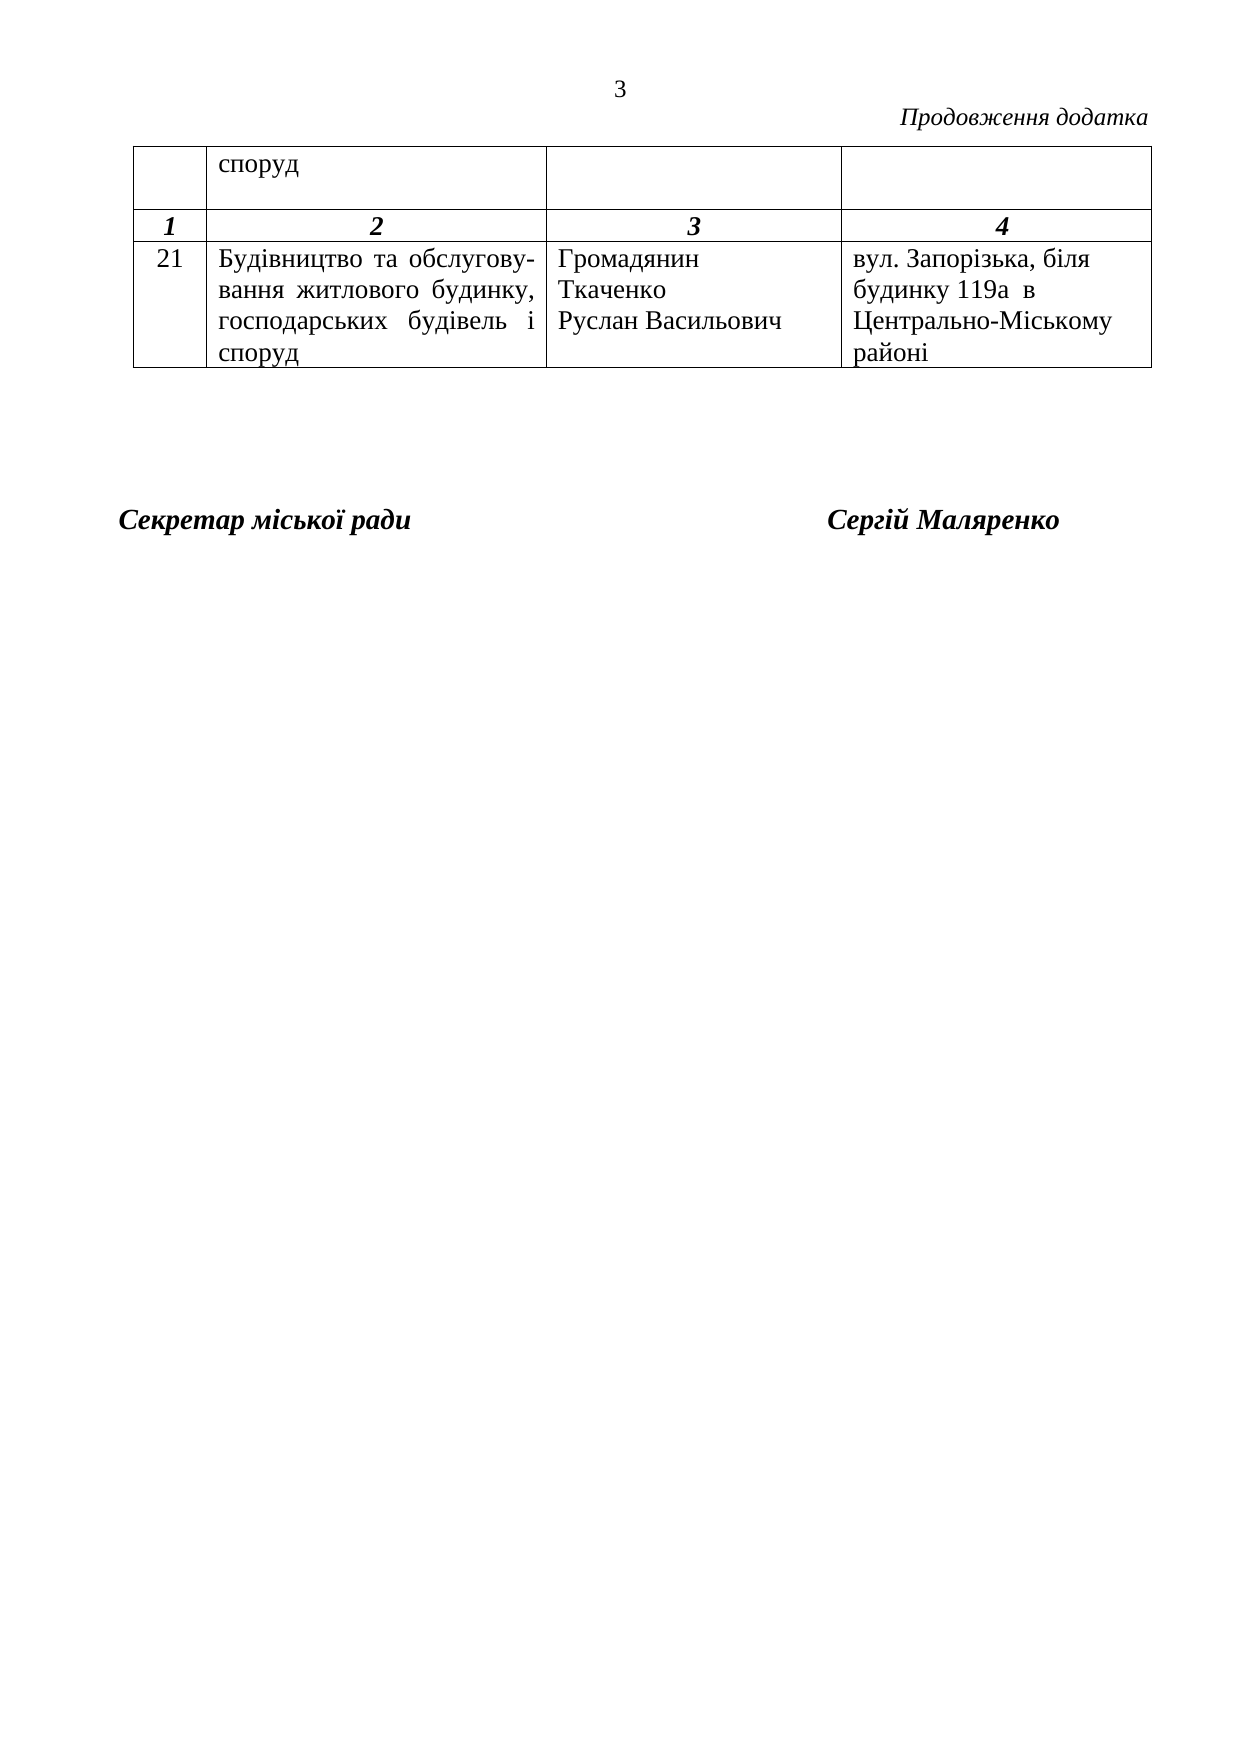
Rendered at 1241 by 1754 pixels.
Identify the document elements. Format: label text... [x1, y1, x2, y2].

table_cell 1 [134, 210, 206, 241]
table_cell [547, 147, 841, 209]
table_cell 2 [207, 210, 546, 241]
table_cell 3 [547, 210, 841, 241]
table_cell Громадянин Ткаченко Руслан Васильович [547, 242, 841, 367]
table_cell Будівництво та обслугову-вання житлового будинку, господарських будівель і споруд [207, 242, 546, 367]
table_cell вул. Запорізька, біля будинку 119а в Центрально-Міському районі [842, 242, 1151, 367]
table_cell 20 [134, 147, 206, 209]
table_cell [207, 147, 546, 209]
text Секретар міської ради Сергій Маляренко [118, 502, 1152, 536]
table_cell 21 [134, 242, 206, 367]
table_cell 4 [842, 210, 1151, 241]
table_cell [842, 147, 1151, 209]
